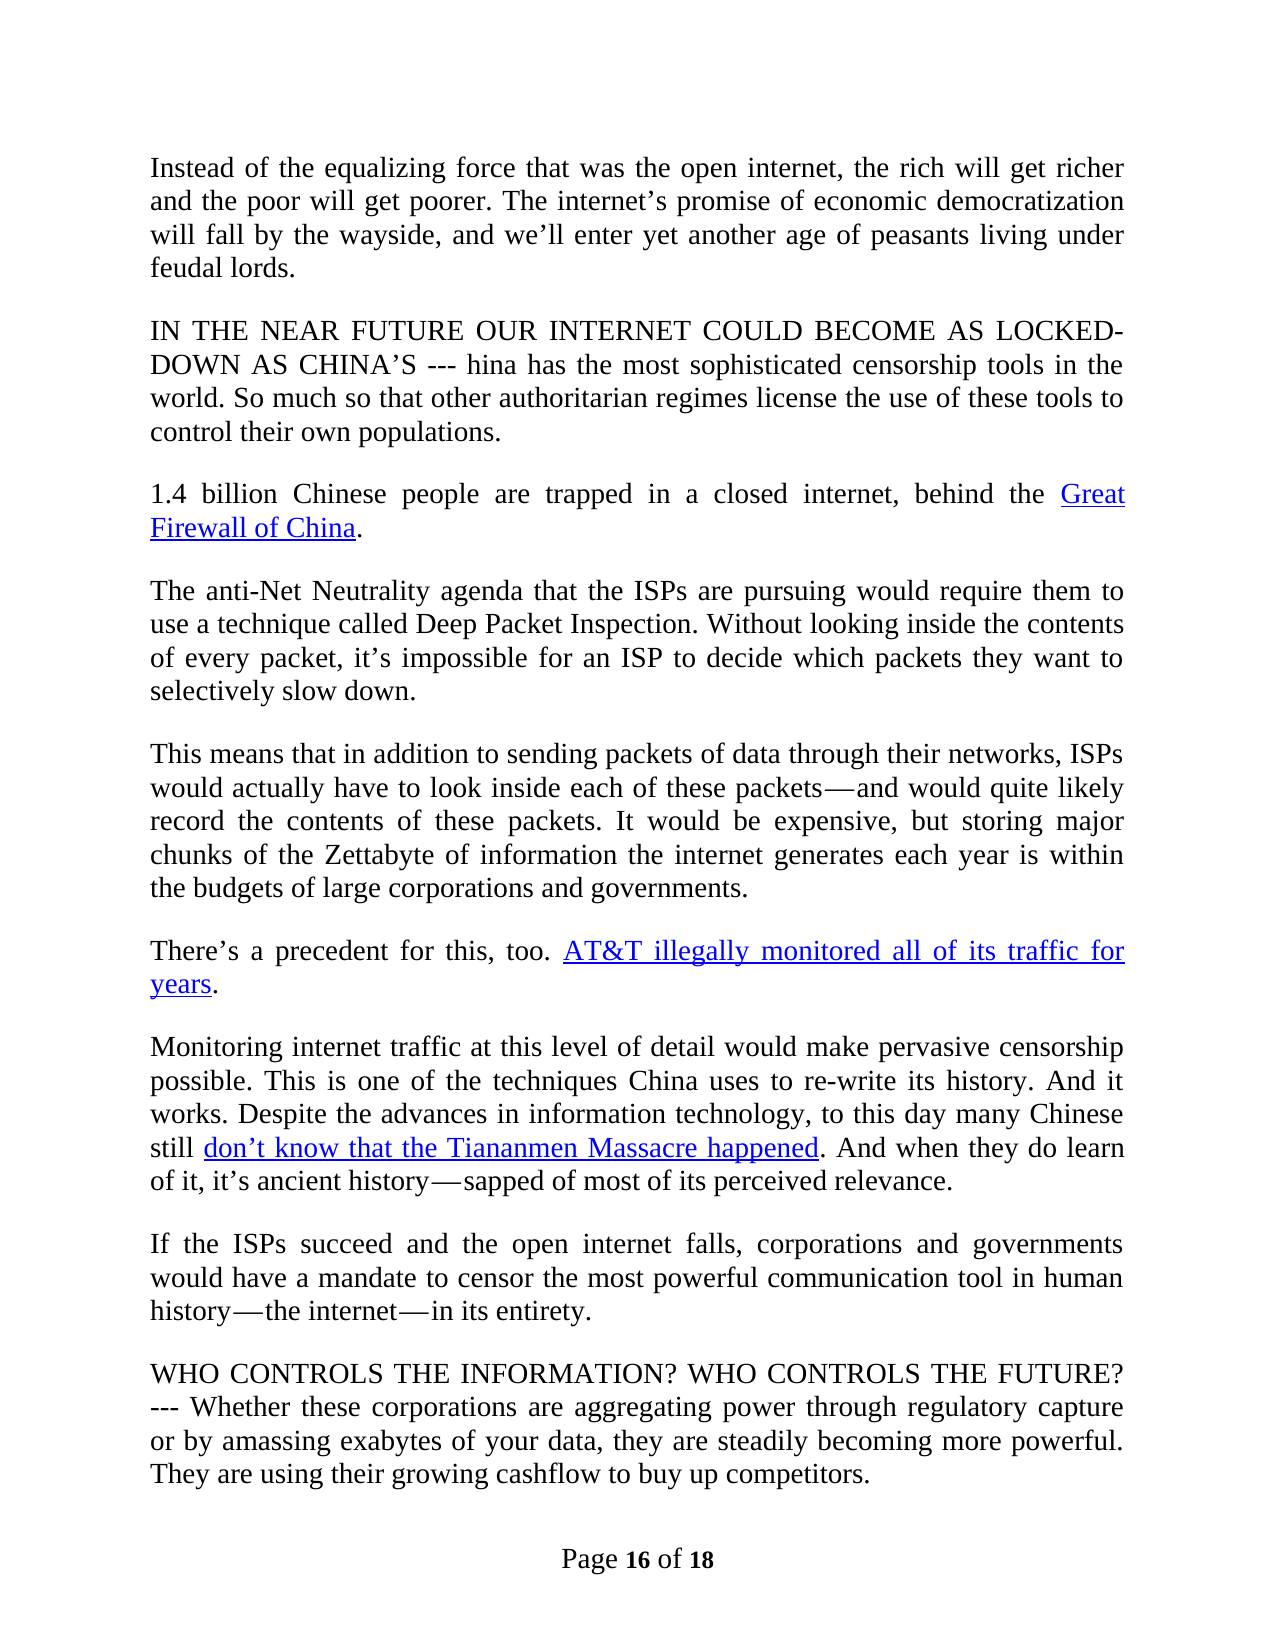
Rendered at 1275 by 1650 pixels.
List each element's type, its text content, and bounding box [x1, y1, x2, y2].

text WHO CONTROLS THE INFORMATION? WHO CONTROLS THE FUTURE? --- Whether these corporations are aggregating power through regulatory capture or by amassing exabytes of your data, they are steadily becoming more powerful. They are using their growing cashflow to buy up competitors. [150, 1356, 1125, 1490]
text This means that in addition to sending packets of data through their networks, ISPs would actually have to look inside each of these packets — and would quite likely record the contents of these packets. It would be expensive, but storing major chunks of the Zettabyte of information the internet generates each year is within the budgets of large corporations and governments. [150, 736, 1125, 904]
text Monitoring internet traffic at this level of detail would make pervasive censorship possible. This is one of the techniques China uses to re-write its history. And it works. Despite the advances in information technology, to this day many Chinese still don’t know that the Tiananmen Massacre happened. And when they do learn of it, it’s ancient history — sapped of most of its perceived relevance. [150, 1029, 1125, 1197]
text The anti-Net Neutrality agenda that the ISPs are pursuing would require them to use a technique called Deep Packet Inspection. Without looking inside the contents of every packet, it’s impossible for an ISP to decide which packets they want to selectively slow down. [150, 573, 1125, 707]
text If the ISPs succeed and the open internet falls, corporations and governments would have a mandate to censor the most powerful communication tool in human history — the internet — in its entirety. [150, 1226, 1125, 1327]
text IN THE NEAR FUTURE OUR INTERNET COULD BECOME AS LOCKED-DOWN AS CHINA’S --- hina has the most sophisticated censorship tools in the world. So much so that other authoritarian regimes license the use of these tools to control their own populations. [150, 313, 1125, 447]
text 1.4 billion Chinese people are trapped in a closed internet, behind the Great Firewall of China. [150, 477, 1125, 544]
text There’s a precedent for this, too. AT&T illegally monitored all of its traffic for years. [150, 933, 1125, 1000]
text Instead of the equalizing force that was the open internet, the rich will get richer and the poor will get poorer. The internet’s promise of economic democratization will fall by the wayside, and we’ll enter yet another age of peasants living under feudal lords. [150, 150, 1125, 284]
